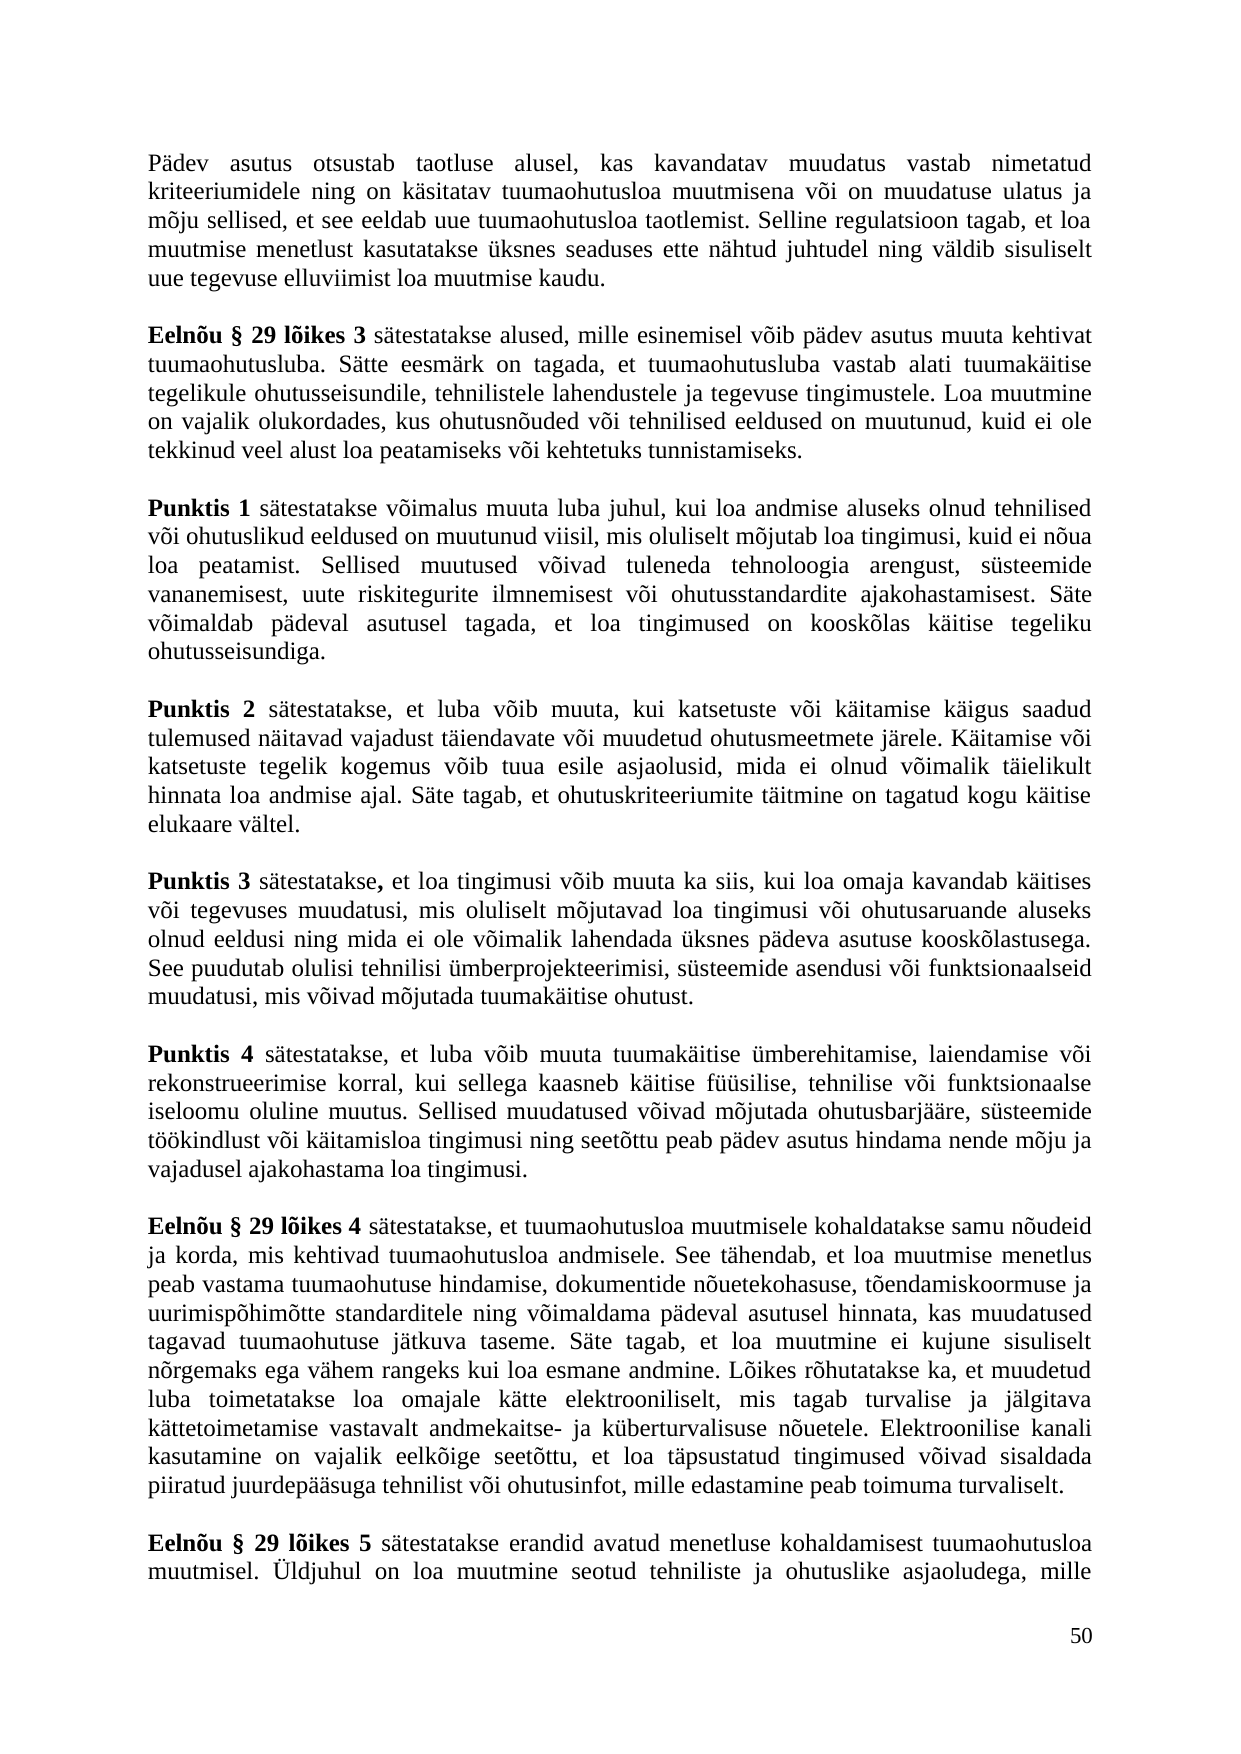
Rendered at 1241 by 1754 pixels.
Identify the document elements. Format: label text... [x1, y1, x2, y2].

text Punktis 4 sätestatakse, et luba võib muuta tuumakäitise ümberehitamise, laiendamise või rekonstrueerimise korral, kui sellega kaasneb käitise füüsilise, tehnilise või funktsionaalse iseloomu oluline muutus. Sellised muudatused võivad mõjutada ohutusbarjääre, süsteemide töökindlust või käitamisloa tingimusi ning seetõttu peab pädev asutus hindama nende mõju ja vajadusel ajakohastama loa tingimusi. [148, 1039, 1093, 1183]
text Punktis 3 sätestatakse, et loa tingimusi võib muuta ka siis, kui loa omaja kavandab käitises või tegevuses muudatusi, mis oluliselt mõjutavad loa tingimusi või ohutusaruande aluseks olnud eeldusi ning mida ei ole võimalik lahendada üksnes pädeva asutuse kooskõlastusega. See puudutab olulisi tehnilisi ümberprojekteerimisi, süsteemide asendusi või funktsionaalseid muudatusi, mis võivad mõjutada tuumakäitise ohutust. [148, 866, 1093, 1010]
text Eelnõu § 29 lõikes 4 sätestatakse, et tuumaohutusloa muutmisele kohaldatakse samu nõudeid ja korda, mis kehtivad tuumaohutusloa andmisele. See tähendab, et loa muutmise menetlus peab vastama tuumaohutuse hindamise, dokumentide nõuetekohasuse, tõendamiskoormuse ja uurimispõhimõtte standarditele ning võimaldama pädeval asutusel hinnata, kas muudatused tagavad tuumaohutuse jätkuva taseme. Säte tagab, et loa muutmine ei kujune sisuliselt nõrgemaks ega vähem rangeks kui loa esmane andmine. Lõikes rõhutatakse ka, et muudetud luba toimetatakse loa omajale kätte elektrooniliselt, mis tagab turvalise ja jälgitava kättetoimetamise vastavalt andmekaitse- ja küberturvalisuse nõuetele. Elektroonilise kanali kasutamine on vajalik eelkõige seetõttu, et loa täpsustatud tingimused võivad sisaldada piiratud juurdepääsuga tehnilist või ohutusinfot, mille edastamine peab toimuma turvaliselt. [148, 1211, 1093, 1499]
text Eelnõu § 29 lõikes 3 sätestatakse alused, mille esinemisel võib pädev asutus muuta kehtivat tuumaohutusluba. Sätte eesmärk on tagada, et tuumaohutusluba vastab alati tuumakäitise tegelikule ohutusseisundile, tehnilistele lahendustele ja tegevuse tingimustele. Loa muutmine on vajalik olukordades, kus ohutusnõuded või tehnilised eeldused on muutunud, kuid ei ole tekkinud veel alust loa peatamiseks või kehtetuks tunnistamiseks. [148, 320, 1093, 464]
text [148, 1528, 1093, 1585]
text Punktis 2 sätestatakse, et luba võib muuta, kui katsetuste või käitamise käigus saadud tulemused näitavad vajadust täiendavate või muudetud ohutusmeetmete järele. Käitamise või katsetuste tegelik kogemus võib tuua esile asjaolusid, mida ei olnud võimalik täielikult hinnata loa andmise ajal. Säte tagab, et ohutuskriteeriumite täitmine on tagatud kogu käitise elukaare vältel. [148, 694, 1093, 838]
text Punktis 1 sätestatakse võimalus muuta luba juhul, kui loa andmise aluseks olnud tehnilised või ohutuslikud eeldused on muutunud viisil, mis oluliselt mõjutab loa tingimusi, kuid ei nõua loa peatamist. Sellised muutused võivad tuleneda tehnoloogia arengust, süsteemide vananemisest, uute riskitegurite ilmnemisest või ohutusstandardite ajakohastamisest. Säte võimaldab pädeval asutusel tagada, et loa tingimused on kooskõlas käitise tegeliku ohutusseisundiga. [148, 493, 1093, 665]
text Pädev asutus otsustab taotluse alusel, kas kavandatav muudatus vastab nimetatud kriteeriumidele ning on käsitatav tuumaohutusloa muutmisena või on muudatuse ulatus ja mõju sellised, et see eeldab uue tuumaohutusloa taotlemist. Selline regulatsioon tagab, et loa muutmise menetlust kasutatakse üksnes seaduses ette nähtud juhtudel ning väldib sisuliselt uue tegevuse elluviimist loa muutmise kaudu. [148, 148, 1093, 291]
